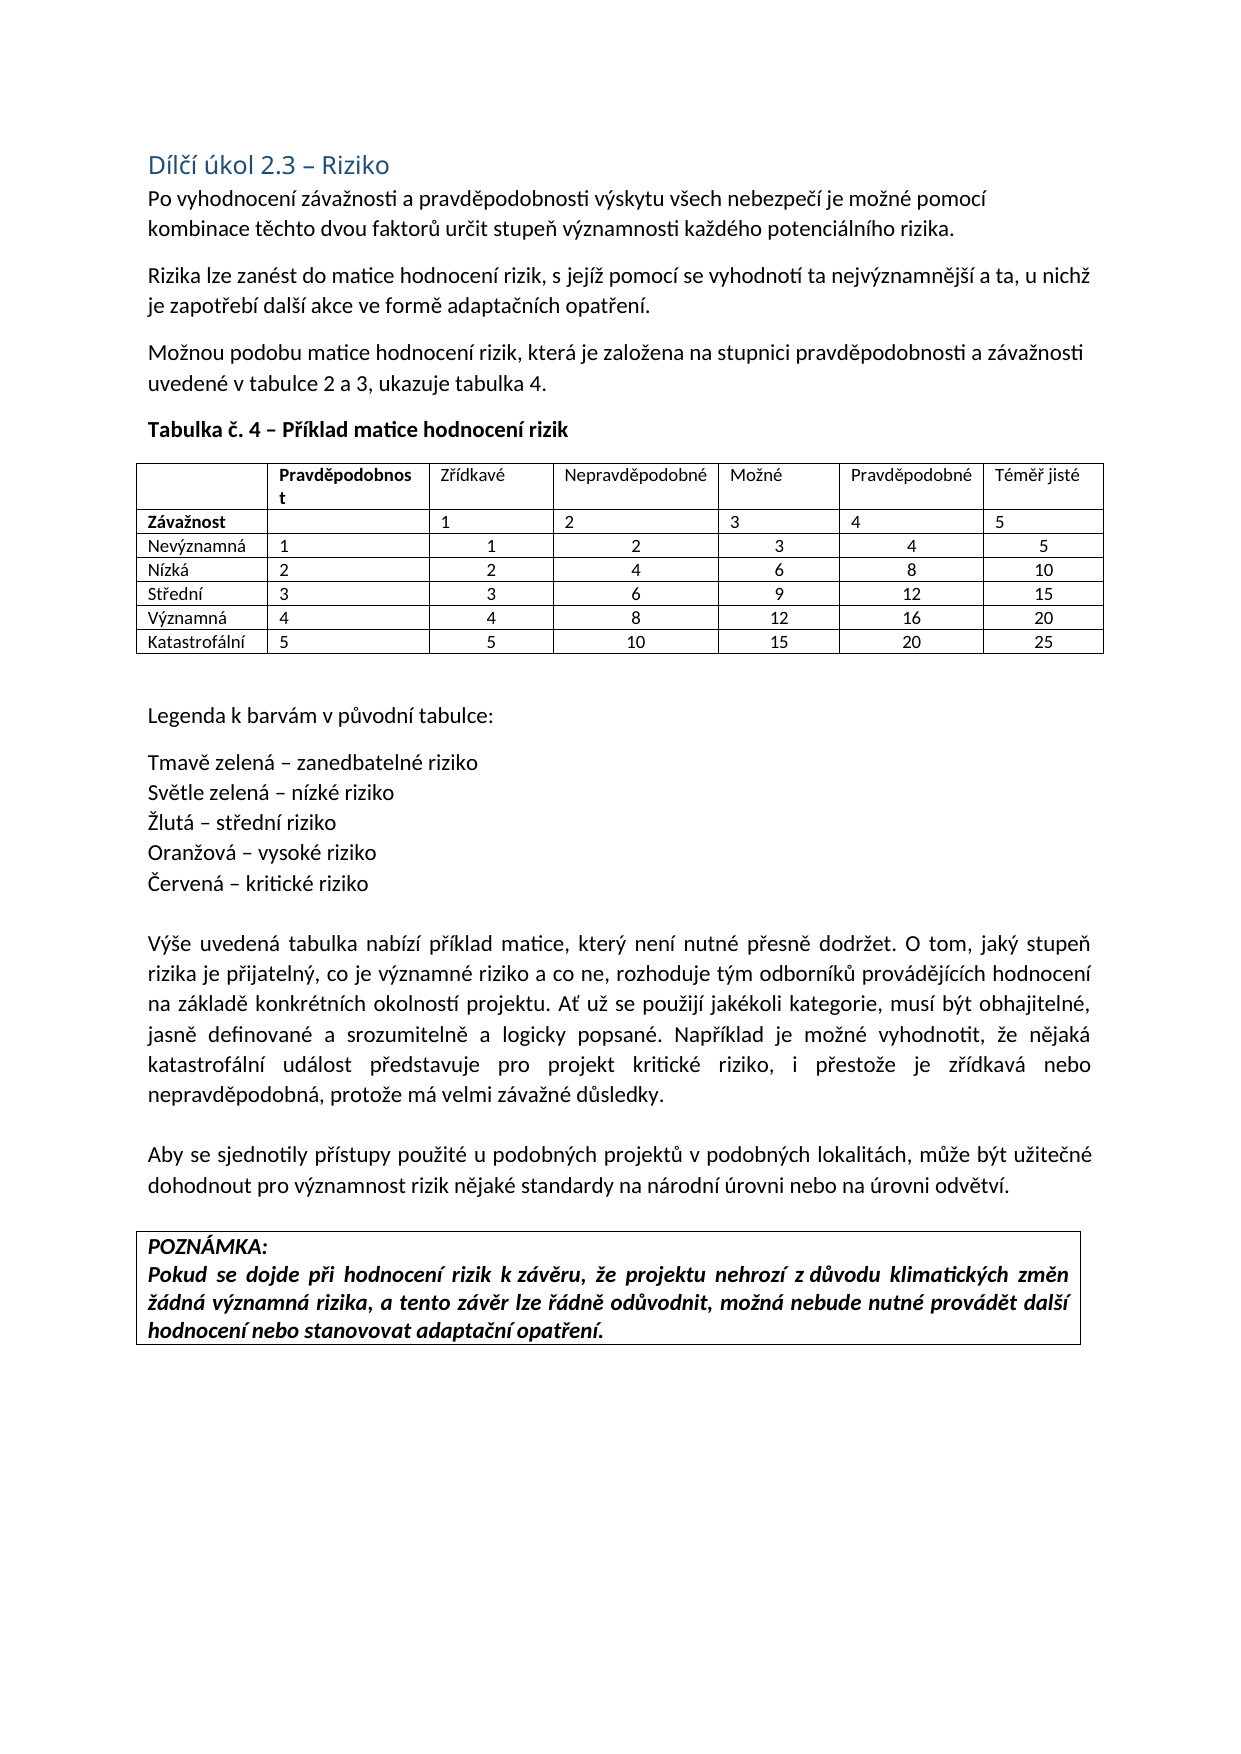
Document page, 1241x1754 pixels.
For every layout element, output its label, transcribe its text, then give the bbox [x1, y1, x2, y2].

table_cell 15 [984, 582, 1103, 605]
table_cell 8 [554, 606, 718, 629]
table_cell 5 [268, 630, 429, 653]
table_cell 1 [430, 534, 553, 557]
text Možnou podobu matice hodnocení rizik, která je založena na stupnici pravděpodobnosti a závažnosti uvedené v tabulce 2 a 3, ukazuje tabulka 4. [148, 338, 1093, 397]
table_cell 1 [268, 534, 429, 557]
table_header Nepravděpodobné [554, 464, 718, 509]
table_cell 4 [268, 606, 429, 629]
table_cell 6 [554, 582, 718, 605]
table_cell Katastrofální [137, 630, 267, 653]
table_cell [268, 510, 429, 533]
table_cell 3 [719, 534, 839, 557]
table_cell 4 [554, 558, 718, 581]
table_header Zřídkavé [430, 464, 553, 509]
table_cell 1 [430, 510, 553, 533]
table_cell 10 [984, 558, 1103, 581]
text Rizika lze zanést do matice hodnocení rizik, s jejíž pomocí se vyhodnotí ta nejvýznamnější a ta, u nichž je zapotřebí další akce ve formě adaptačních opatření. [148, 261, 1093, 320]
table_cell 16 [840, 606, 983, 629]
table_cell 10 [554, 630, 718, 653]
table_cell 5 [430, 630, 553, 653]
table_cell 3 [430, 582, 553, 605]
table_cell 3 [268, 582, 429, 605]
table_cell Nízká [137, 558, 267, 581]
text Po vyhodnocení závažnosti a pravděpodobnosti výskytu všech nebezpečí je možné pomocí kombinace těchto dvou faktorů určit stupeň významnosti každého potenciálního rizika. [148, 184, 1093, 243]
table_cell 25 [984, 630, 1103, 653]
table_cell 8 [840, 558, 983, 581]
text Aby se sjednotily přístupy použité u podobných projektů v podobných lokalitách, může být užitečné dohodnout pro významnost rizik nějaké standardy na národní úrovni nebo na úrovni odvětví. [148, 1141, 1093, 1199]
table_cell 4 [430, 606, 553, 629]
table_cell 4 [840, 534, 983, 557]
table_cell 2 [268, 558, 429, 581]
text Legenda k barvám v původní tabulce: [148, 701, 1093, 729]
table_cell 4 [840, 510, 983, 533]
table_header Téměř jisté [984, 464, 1103, 509]
table_cell 15 [719, 630, 839, 653]
text Tabulka č. 4 – Příklad matice hodnocení rizik [148, 416, 1093, 444]
text Červená – kritické riziko [148, 869, 1093, 897]
table_cell 6 [719, 558, 839, 581]
table_header Pravděpodobnost [268, 464, 429, 509]
table_header Pravděpodobné [840, 464, 983, 509]
text Tmavě zelená – zanedbatelné riziko [148, 748, 1093, 776]
text Výše uvedená tabulka nabízí příklad matice, který není nutné přesně dodržet. O tom, jaký stupeň rizika je přijatelný, co je významné riziko a co ne, rozhoduje tým odborníků provádějících hodnocení na základě konkrétních okolností projektu. Ať už se použijí jakékoli kategorie, musí být obhajitelné, jasně definované a srozumitelně a logicky popsané. Například je možné vyhodnotit, že nějaká katastrofální událost představuje pro projekt kritické riziko, i přestože je zřídkavá nebo nepravděpodobná, protože má velmi závažné důsledky. [148, 929, 1093, 1108]
table_header [137, 464, 267, 509]
subtitle Dílčí úkol 2.3 – Riziko [148, 148, 1093, 182]
table_cell 9 [719, 582, 839, 605]
table_cell 2 [554, 510, 718, 533]
table_cell Významná [137, 606, 267, 629]
table_cell 3 [719, 510, 839, 533]
table_cell 5 [984, 534, 1103, 557]
table_cell 2 [554, 534, 718, 557]
table_cell Střední [137, 582, 267, 605]
table_cell 5 [984, 510, 1103, 533]
table_cell 12 [719, 606, 839, 629]
table_cell 20 [840, 630, 983, 653]
text Oranžová – vysoké riziko [148, 838, 1093, 867]
table_cell 20 [984, 606, 1103, 629]
text Světle zelená – nízké riziko [148, 778, 1093, 806]
table_cell Závažnost [137, 510, 267, 533]
table_header Možné [719, 464, 839, 509]
table_header POZNÁMKA: Pokud se dojde při hodnocení rizik k závěru, že projektu nehrozí z důvodu klimatických změn žádná významná rizika, a tento závěr lze řádně odůvodnit, možná nebude nutné provádět další hodnocení nebo stanovovat adaptační opatření. [137, 1232, 1080, 1344]
text Žlutá – střední riziko [148, 808, 1093, 836]
table_cell 2 [430, 558, 553, 581]
table_cell Nevýznamná [137, 534, 267, 557]
table_cell 12 [840, 582, 983, 605]
